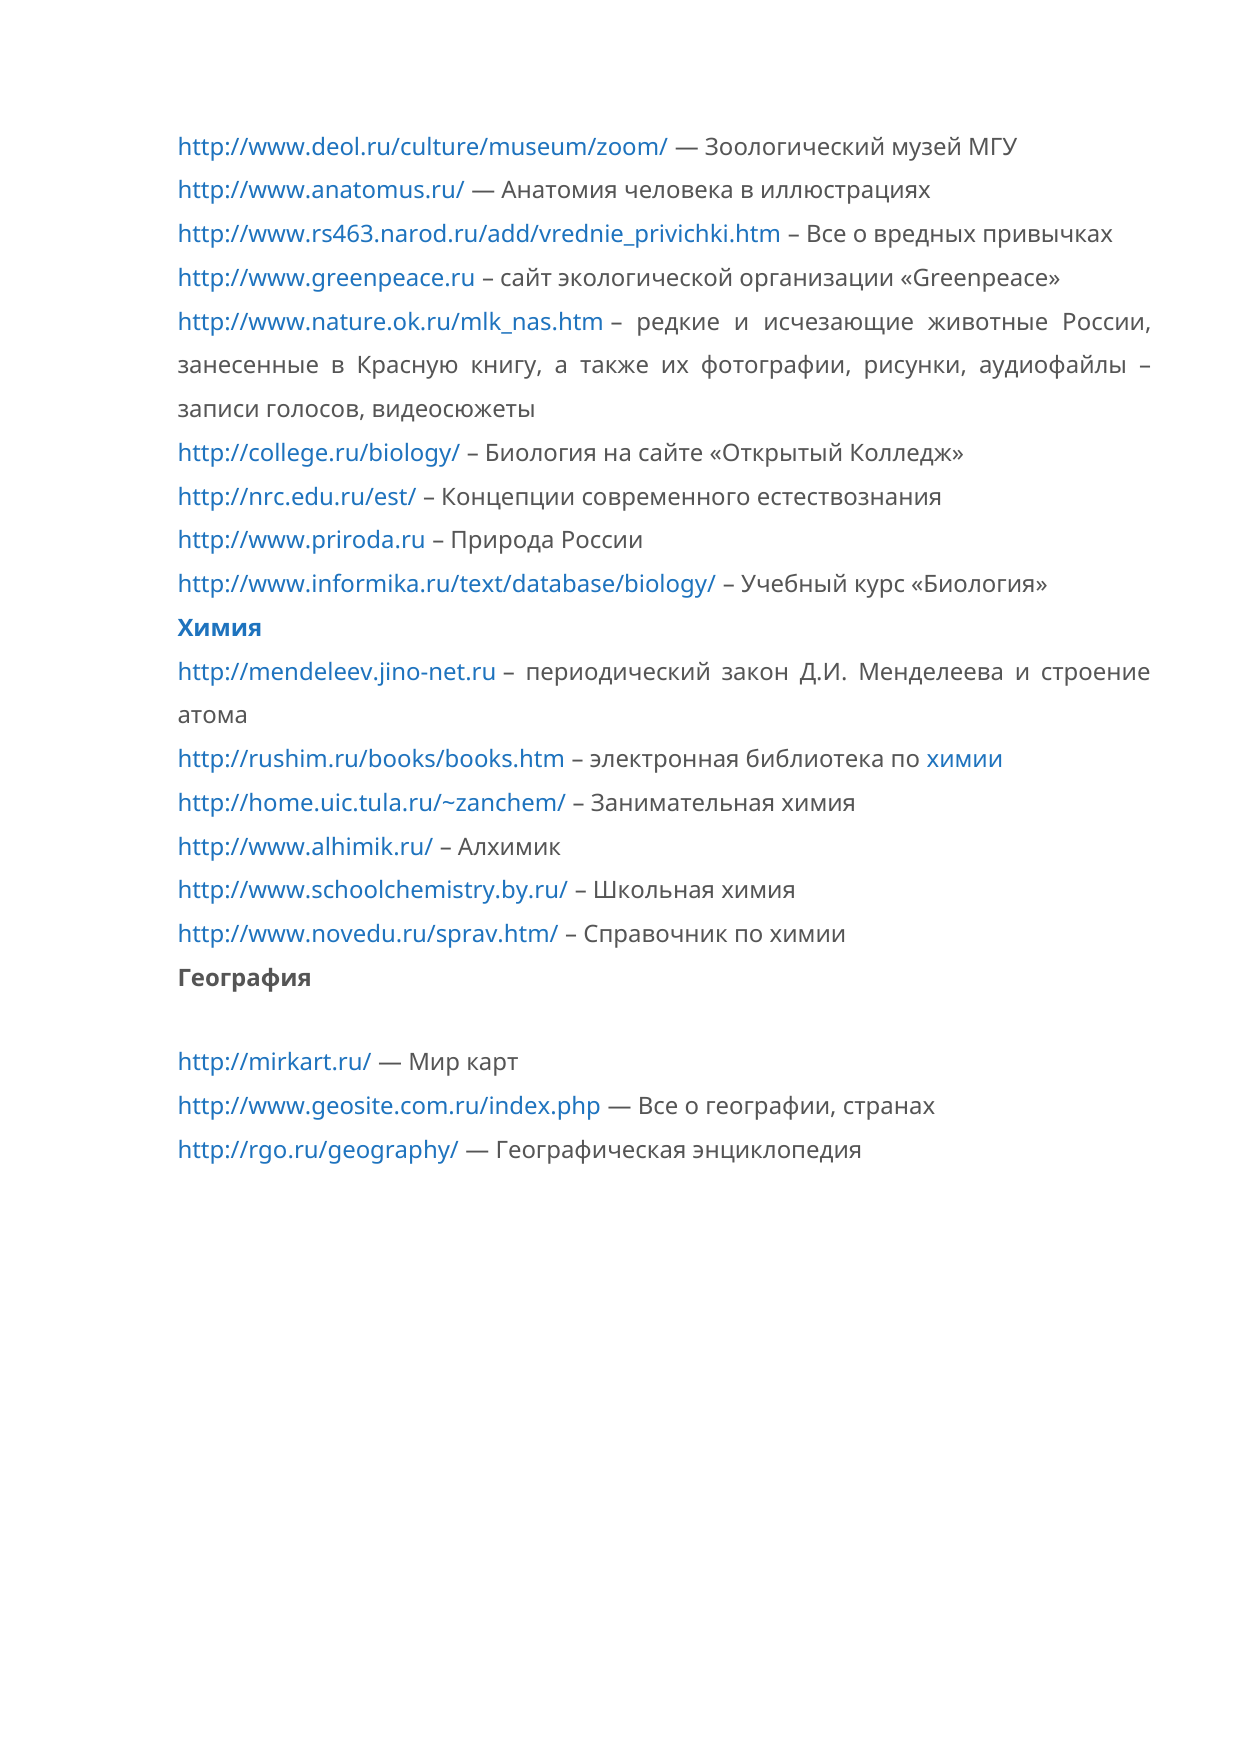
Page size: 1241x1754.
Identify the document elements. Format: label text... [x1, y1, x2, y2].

text География [177, 949, 1152, 993]
text http://www.deol.ru/culture/museum/zoom/ — Зоологический музей МГУ [177, 118, 1152, 162]
text http://www.priroda.ru – Природа России [177, 512, 1152, 556]
text http://www.novedu.ru/sprav.htm/ – Справочник по химии [177, 906, 1152, 949]
text http://rgo.ru/geography/ — Географическая энциклопедия [177, 1121, 1152, 1165]
text http://www.rs463.narod.ru/add/vrednie_privichki.htm – Все о вредных привычках [177, 206, 1152, 249]
text http://www.geosite.com.ru/index.php — Все о географии, странах [177, 1077, 1152, 1121]
text http://mendeleev.jino-net.ru – периодический закон Д.И. Менделеева и строение атома [177, 643, 1152, 731]
text http://www.schoolchemistry.by.ru/ – Школьная химия [177, 862, 1152, 906]
text http://www.anatomus.ru/ — Анатомия человека в иллюстрациях [177, 162, 1152, 206]
text http://mirkart.ru/ — Мир карт [177, 1034, 1152, 1077]
text http://home.uic.tula.ru/~zanchem/ – Занимательная химия [177, 774, 1152, 818]
text http://college.ru/biology/ – Биология на сайте «Открытый Колледж» [177, 424, 1152, 468]
text http://www.greenpeace.ru – сайт экологической организации «Greenpeace» [177, 249, 1152, 293]
text http://www.nature.ok.ru/mlk_nas.htm – редкие и исчезающие животные России, занесенные в Красную книгу, а также их фотографии, рисунки, аудиофайлы – записи голосов, видеосюжеты [177, 293, 1152, 424]
text http://rushim.ru/books/books.htm – электронная библиотека по химии [177, 731, 1152, 774]
text http://www.alhimik.ru/ – Алхимик [177, 818, 1152, 862]
text http://nrc.edu.ru/est/ – Концепции современного естествознания [177, 468, 1152, 512]
text http://www.informika.ru/text/database/biology/ – Учебный курс «Биология» [177, 556, 1152, 599]
text Химия [177, 599, 1152, 643]
